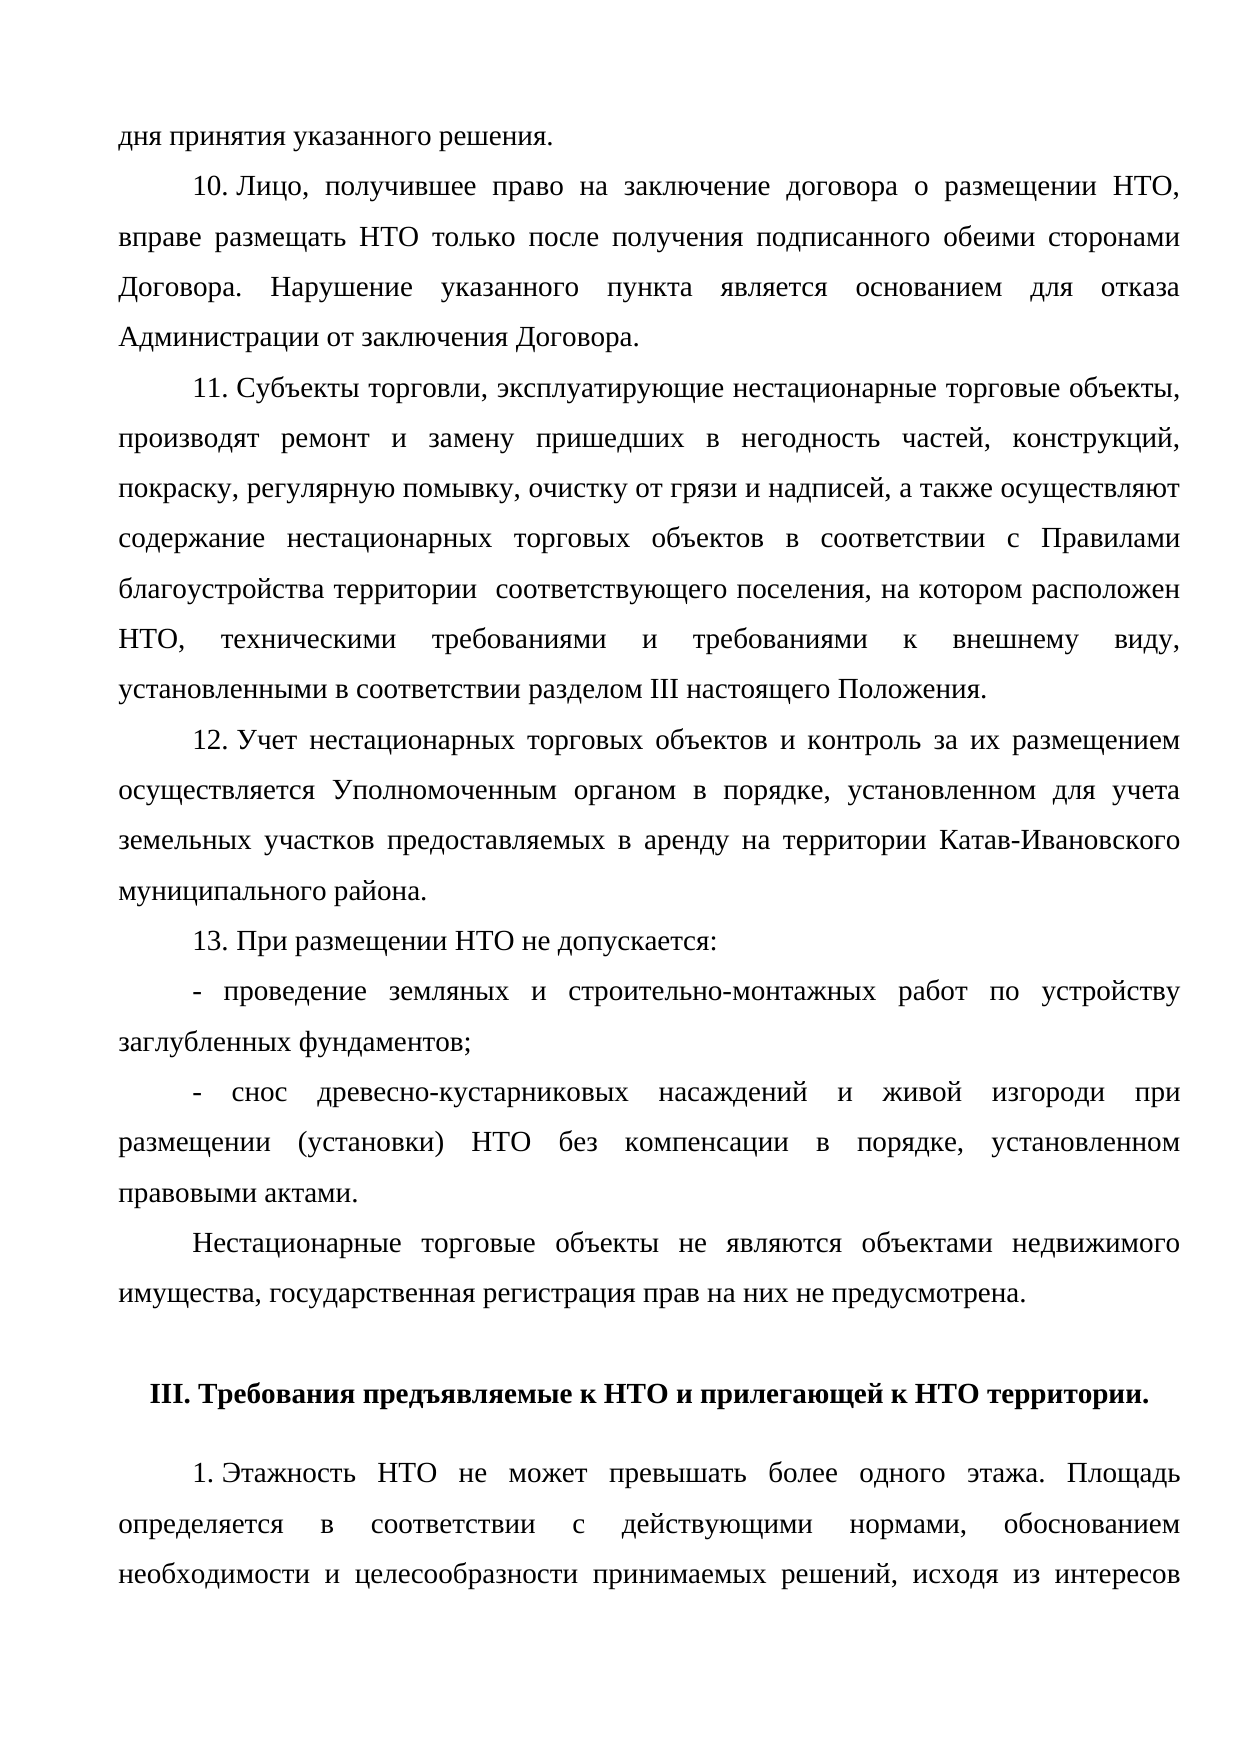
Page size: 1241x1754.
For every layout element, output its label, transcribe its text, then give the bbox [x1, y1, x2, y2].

text Нестационарные торговые объекты не являются объектами недвижимого имущества, государственная регистрация прав на них не предусмотрена. [118, 1225, 1181, 1309]
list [118, 118, 1181, 152]
text - проведение земляных и строительно-монтажных работ по устройству заглубленных фундаментов; [118, 973, 1181, 1057]
list Лицо, получившее право на заключение договора о размещении НТО, вправе размещать НТО только после получения подписанного обеими сторонами Договора. Нарушение указанного пункта является основанием для отказа Администрации от заключения Договора. [118, 168, 1181, 353]
list Субъекты торговли, эксплуатирующие нестационарные торговые объекты, производят ремонт и замену пришедших в негодность частей, конструкций, покраску, регулярную помывку, очистку от грязи и надписей, а также осуществляют содержание нестационарных торговых объектов в соответствии с Правилами благоустройства территории соответствующего поселения, на котором расположен НТО, техническими требованиями и требованиями к внешнему виду, установленными в соответствии разделом III настоящего Положения. [118, 370, 1181, 705]
list При размещении НТО не допускается: [118, 923, 1181, 957]
text III. Требования предъявляемые к НТО и прилегающей к НТО территории. [118, 1376, 1181, 1409]
text - снос древесно-кустарниковых насаждений и живой изгороди при размещении (установки) НТО без компенсации в порядке, установленном правовыми актами. [118, 1074, 1181, 1208]
list Учет нестационарных торговых объектов и контроль за их размещением осуществляется Уполномоченным органом в порядке, установленном для учета земельных участков предоставляемых в аренду на территории Катав-Ивановского муниципального района. [118, 722, 1181, 906]
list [118, 1455, 1181, 1589]
